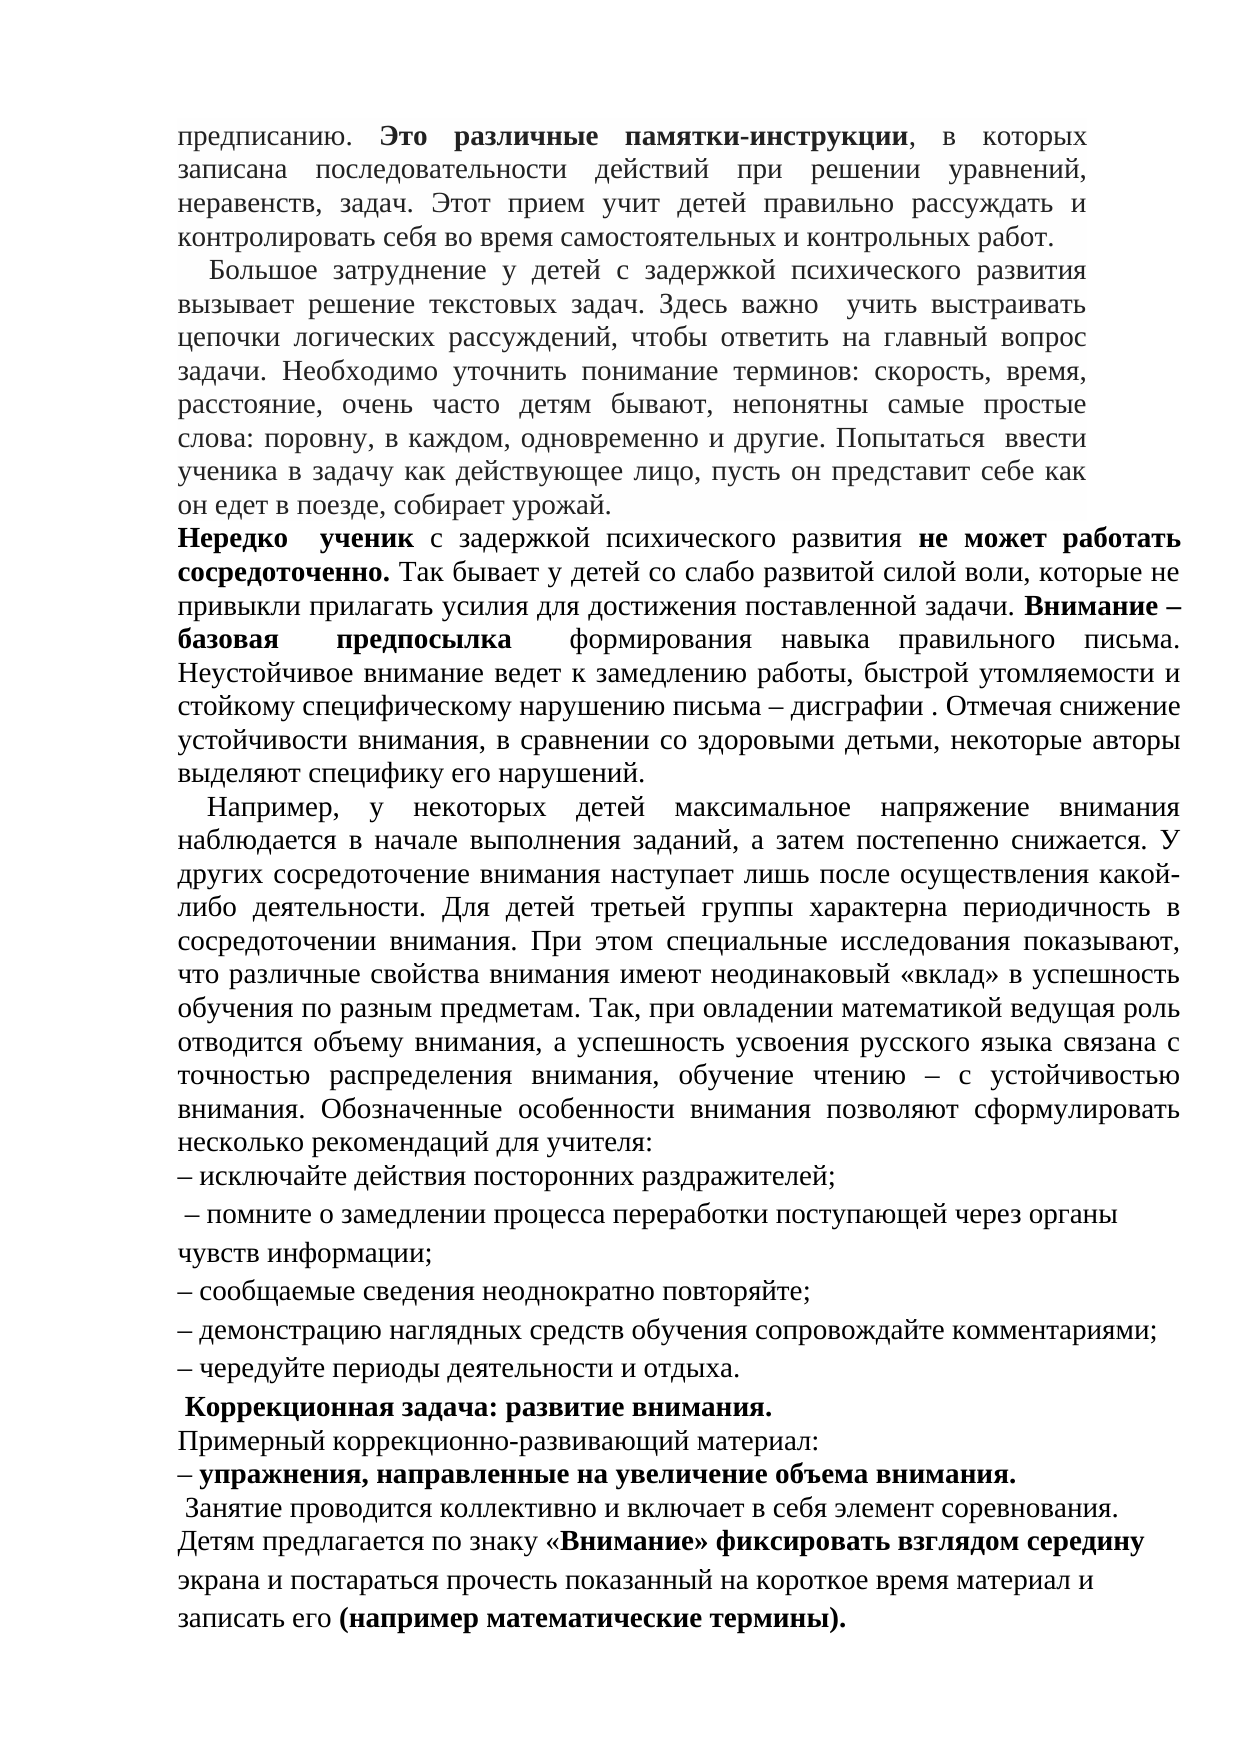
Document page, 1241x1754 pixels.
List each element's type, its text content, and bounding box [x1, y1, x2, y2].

text – сообщаемые сведения неоднократно повторяйте; [177, 1273, 1181, 1307]
text – упражнения, направленные на увеличение объема внимания. [177, 1456, 1181, 1490]
text – демонстрацию наглядных средств обучения сопровождайте комментариями; [177, 1312, 1181, 1346]
text Например, у некоторых детей максимальное напряжение внимания наблюдается в начале выполнения заданий, а затем постепенно снижается. У других сосредоточение внимания наступает лишь после осуществления какой-либо деятельности. Для детей третьей группы характерна периодичность в сосредоточении внимания. При этом специальные исследования показывают, что различные свойства внимания имеют неодинаковый «вклад» в успешность обучения по разным предметам. Так, при овладении математикой ведущая роль отводится объему внимания, а успешность усвоения русского языка связана с точностью распределения внимания, обучение чтению – с устойчивостью внимания. Обозначенные особенности внимания позволяют сформулировать несколько рекомендаций для учителя: [177, 789, 1181, 1158]
text – чередуйте периоды деятельности и отдыха. [177, 1351, 1181, 1384]
text Нередко ученик с задержкой психического развития не может работать сосредоточенно. Так бывает у детей со слабо развитой силой воли, которые не привыкли прилагать усилия для достижения поставленной задачи. Внимание –базовая предпосылка формирования навыка правильного письма. Неустойчивое внимание ведет к замедлению работы, быстрой утомляемости и стойкому специфическому нарушению письма – дисграфии . Отмечая снижение устойчивости внимания, в сравнении со здоровыми детьми, некоторые авторы выделяют специфику его нарушений. [177, 521, 1181, 789]
text Большое затруднение у детей с задержкой психического развития вызывает решение текстовых задач. Здесь важно учить выстраивать цепочки логических рассуждений, чтобы ответить на главный вопрос задачи. Необходимо уточнить понимание терминов: скорость, время, расстояние, очень часто детям бывают, непонятны самые простые слова: поровну, в каждом, одновременно и другие. Попытаться ввести ученика в задачу как действующее лицо, пусть он представит себе как он едет в поезде, собирает урожай. [177, 252, 1087, 521]
text Занятие проводится коллективно и включает в себя элемент соревнования. [177, 1490, 1181, 1523]
text Детям предлагается по знаку «Внимание» фиксировать взглядом середину экрана и постараться прочесть показанный на короткое время материал и записать его (например математические термины). [177, 1523, 1181, 1634]
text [177, 118, 1087, 252]
text Коррекционная задача: развитие внимания. [177, 1389, 1181, 1423]
text – помните о замедлении процесса переработки поступающей через органы чувств информации; [177, 1196, 1181, 1268]
text – исключайте действия посторонних раздражителей; [177, 1158, 1181, 1191]
text Примерный коррекционно-развивающий материал: [177, 1423, 1181, 1456]
